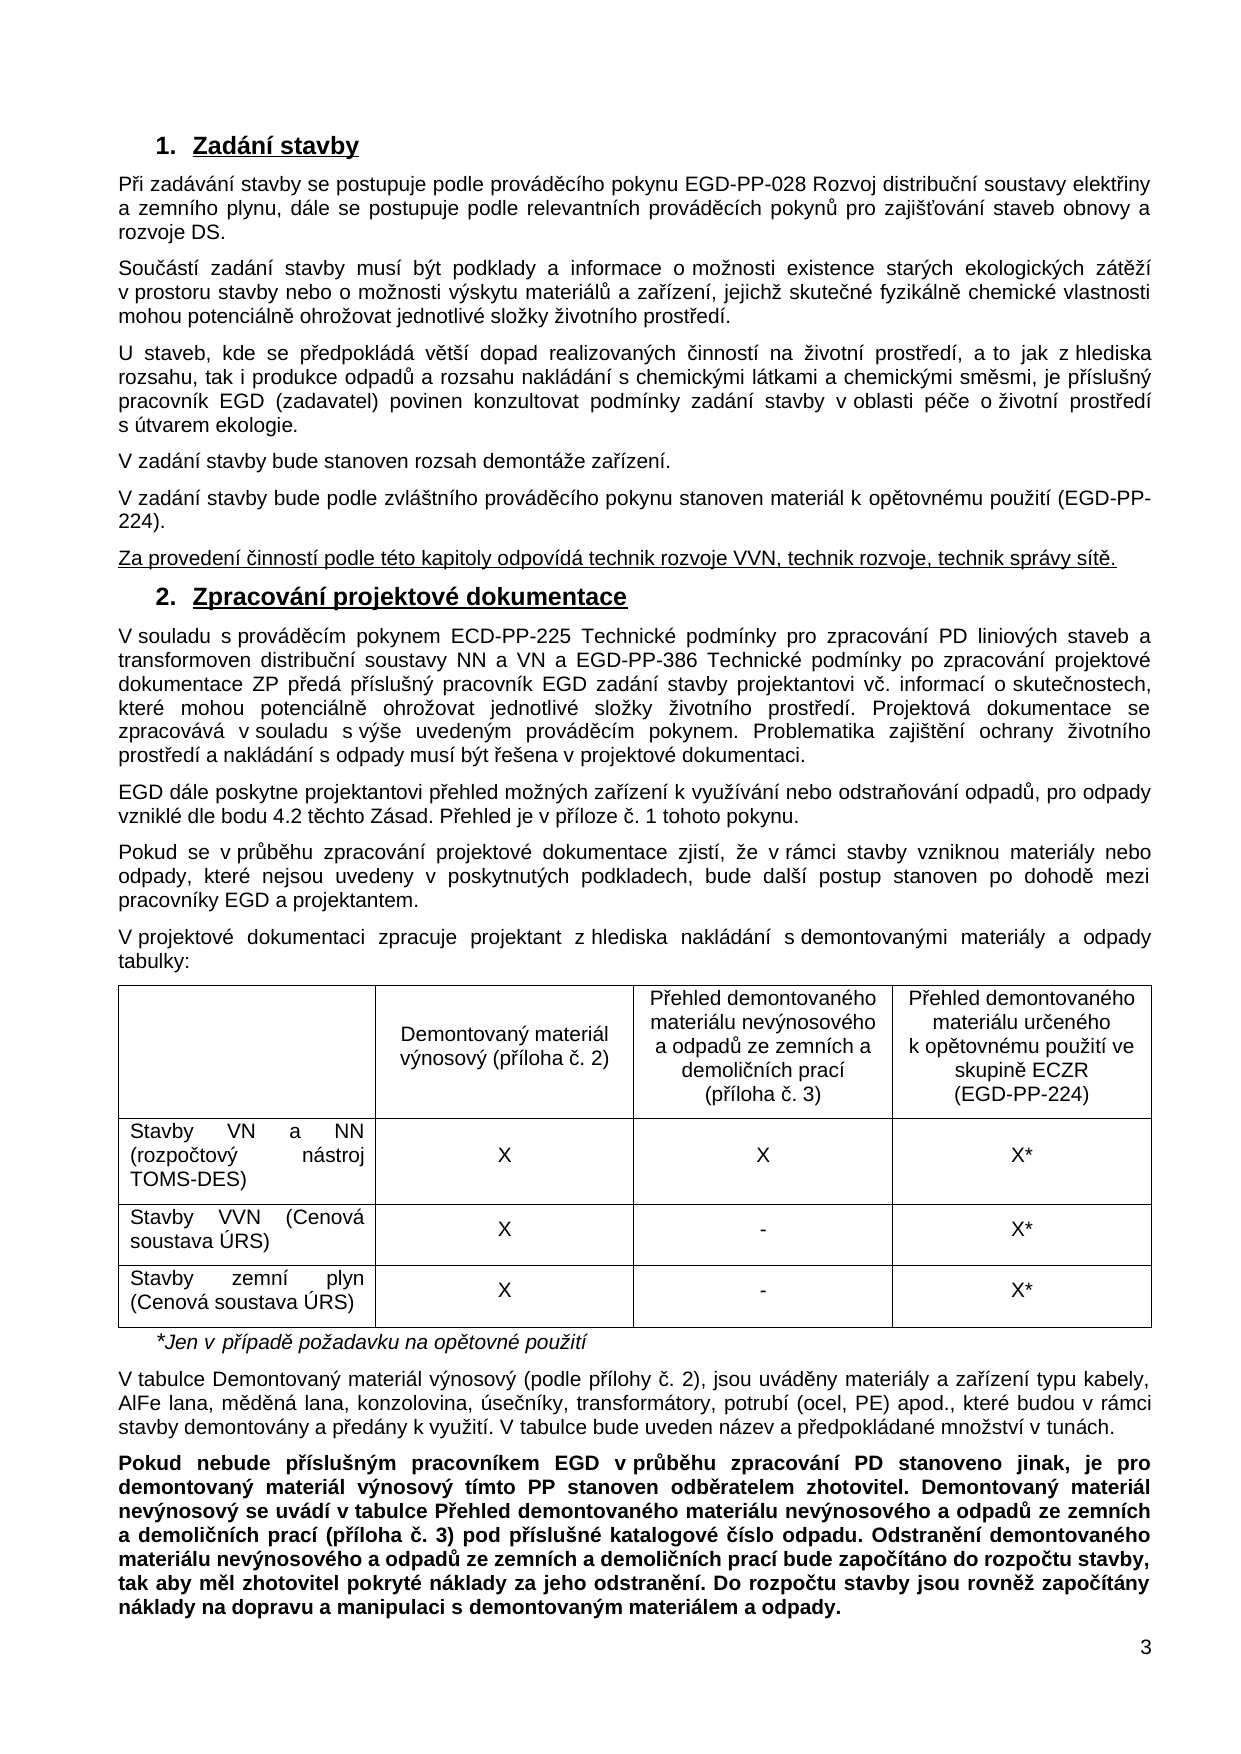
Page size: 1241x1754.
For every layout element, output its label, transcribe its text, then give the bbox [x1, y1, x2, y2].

table_header Demontovaný materiál výnosový (příloha č. 2) [376, 986, 633, 1118]
table_cell X [376, 1205, 633, 1265]
table_cell X* [893, 1205, 1151, 1265]
subtitle Zadání stavby [155, 131, 1152, 159]
table_cell - [634, 1205, 892, 1265]
text V souladu s prováděcím pokynem ECD-PP-225 Technické podmínky pro zpracování PD liniových staveb a transformoven distribuční soustavy NN a VN a EGD-PP-386 Technické podmínky po zpracování projektové dokumentace ZP předá příslušný pracovník EGD zadání stavby projektantovi vč. informací o skutečnostech, které mohou potenciálně ohrožovat jednotlivé složky životního prostředí. Projektová dokumentace se zpracovává v souladu s výše uvedeným prováděcím pokynem. Problematika zajištění ochrany životního prostředí a nakládání s odpady musí být řešena v projektové dokumentaci. [118, 623, 1152, 767]
table_header [119, 986, 375, 1118]
text V projektové dokumentaci zpracuje projektant z hlediska nakládání s demontovanými materiály a odpady tabulky: [118, 924, 1152, 972]
table_cell X [376, 1119, 633, 1204]
table_cell X* [893, 1266, 1151, 1327]
table_cell X* [893, 1119, 1151, 1204]
table_cell X [634, 1119, 892, 1204]
table_header Přehled demontovaného materiálu určeného k opětovnému použití ve skupině ECZR (EGD-PP-224) [893, 986, 1151, 1118]
text *Jen v případě požadavku na opětovné použití [156, 1328, 1152, 1354]
text Při zadávání stavby se postupuje podle prováděcího pokynu EGD-PP-028 Rozvoj distribuční soustavy elektřiny a zemního plynu, dále se postupuje podle relevantních prováděcích pokynů pro zajišťování staveb obnovy a rozvoje DS. [118, 172, 1152, 244]
text Za provedení činností podle této kapitoly odpovídá technik rozvoje VVN, technik rozvoje, technik správy sítě. [118, 546, 1152, 570]
text Pokud nebude příslušným pracovníkem EGD v průběhu zpracování PD stanoveno jinak, je pro demontovaný materiál výnosový tímto PP stanoven odběratelem zhotovitel. Demontovaný materiál nevýnosový se uvádí v tabulce Přehled demontovaného materiálu nevýnosového a odpadů ze zemních a demoličních prací (příloha č. 3) pod příslušné katalogové číslo odpadu. Odstranění demontovaného materiálu nevýnosového a odpadů ze zemních a demoličních prací bude započítáno do rozpočtu stavby, tak aby měl zhotovitel pokryté náklady za jeho odstranění. Do rozpočtu stavby jsou rovněž započítány náklady na dopravu a manipulaci s demontovaným materiálem a odpady. [118, 1451, 1152, 1619]
table_cell - [634, 1266, 892, 1327]
text EGD dále poskytne projektantovi přehled možných zařízení k využívání nebo odstraňování odpadů, pro odpady vzniklé dle bodu 4.2 těchto Zásad. Přehled je v příloze č. 1 tohoto pokynu. [118, 780, 1152, 828]
text V zadání stavby bude podle zvláštního prováděcího pokynu stanoven materiál k opětovnému použití (EGD-PP-224). [118, 485, 1152, 533]
table_cell Stavby zemní plyn (Cenová soustava ÚRS) [119, 1266, 375, 1327]
table_cell X [376, 1266, 633, 1327]
text V zadání stavby bude stanoven rozsah demontáže zařízení. [118, 449, 1152, 473]
text Součástí zadání stavby musí být podklady a informace o možnosti existence starých ekologických zátěží v prostoru stavby nebo o možnosti výskytu materiálů a zařízení, jejichž skutečné fyzikálně chemické vlastnosti mohou potenciálně ohrožovat jednotlivé složky životního prostředí. [118, 256, 1152, 328]
subtitle Zpracování projektové dokumentace [155, 582, 1152, 611]
text Pokud se v průběhu zpracování projektové dokumentace zjistí, že v rámci stavby vzniknou materiály nebo odpady, které nejsou uvedeny v poskytnutých podkladech, bude další postup stanoven po dohodě mezi pracovníky EGD a projektantem. [118, 840, 1152, 912]
table_cell Stavby VN a NN (rozpočtový nástroj TOMS-DES) [119, 1119, 375, 1204]
text V tabulce Demontovaný materiál výnosový (podle přílohy č. 2), jsou uváděny materiály a zařízení typu kabely, AlFe lana, měděná lana, konzolovina, úsečníky, transformátory, potrubí (ocel, PE) apod., které budou v rámci stavby demontovány a předány k využití. V tabulce bude uveden název a předpokládané množství v tunách. [118, 1367, 1152, 1438]
table_cell Stavby VVN (Cenová soustava ÚRS) [119, 1205, 375, 1265]
text U staveb, kde se předpokládá větší dopad realizovaných činností na životní prostředí, a to jak z hlediska rozsahu, tak i produkce odpadů a rozsahu nakládání s chemickými látkami a chemickými směsmi, je příslušný pracovník EGD (zadavatel) povinen konzultovat podmínky zadání stavby v oblasti péče o životní prostředí s útvarem ekologie. [118, 341, 1152, 436]
table_header Přehled demontovaného materiálu nevýnosového a odpadů ze zemních a demoličních prací (příloha č. 3) [634, 986, 892, 1118]
